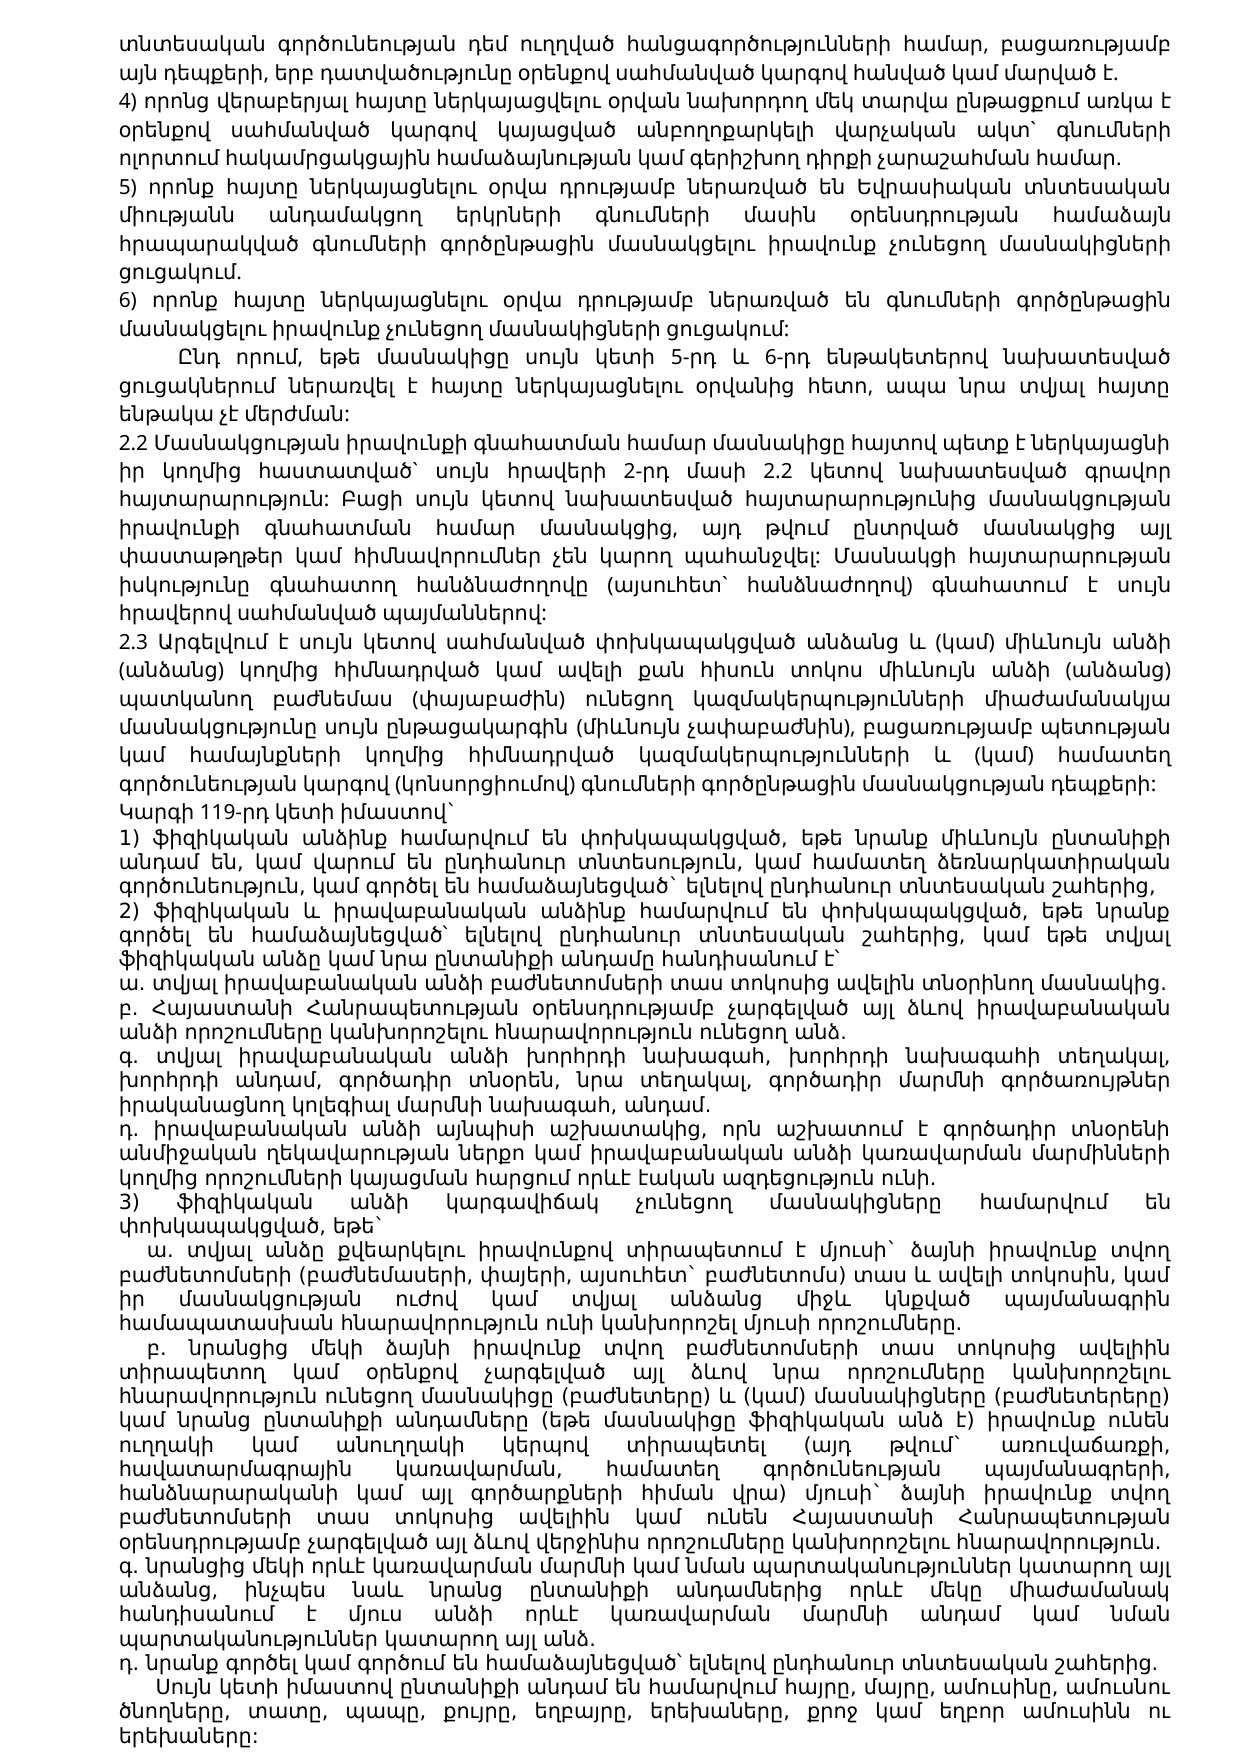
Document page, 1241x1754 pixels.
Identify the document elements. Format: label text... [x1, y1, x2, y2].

text 4) որոնց վերաբերյալ հայտը ներկայացվելու օրվան նախորդող մեկ տարվա ընթացքում առկա է օրենքով սահմանված կարգով կայացված անբողոքարկելի վարչական ակտ` գնումների ոլորտում հակամրցակցային համաձայնության կամ գերիշխող դիրքի չարաշահման համար. [118, 86, 1171, 172]
text 5) որոնք հայտը ներկայացնելու օրվա դրությամբ ներառված են Եվրասիական տնտեսական միությանն անդամակցող երկրների գնումների մասին օրենսդրության համաձայն հրապարակված գնումների գործընթացին մասնակցելու իրավունք չունեցող մասնակիցների ցուցակում. [118, 172, 1171, 286]
text 2.2 Մասնակցության իրավունքի գնահատման համար մասնակիցը հայտով պետք է ներկայացնի իր կողմից հաստատված` սույն հրավերի 2-րդ մասի 2.2 կետով նախատեսված գրավոր հայտարարություն: Բացի սույն կետով նախատեսված հայտարարությունից մասնակցության իրավունքի գնահատման համար մասնակցից, այդ թվում ընտրված մասնակցից այլ փաստաթղթեր կամ հիմնավորումներ չեն կարող պահանջվել: Մասնակցի հայտարարության իսկությունը գնահատող հանձնաժողովը (այսուհետ` հանձնաժողով) գնահատում է սույն հրավերով սահմանված պայմաններով: [118, 428, 1171, 627]
text 6) որոնք հայտը ներկայացնելու օրվա դրությամբ ներառված են գնումների գործընթացին մասնակցելու իրավունք չունեցող մասնակիցների ցուցակում: [118, 286, 1171, 342]
text գ. նրանցից մեկի որևէ կառավարման մարմնի կամ նման պարտականություններ կատարող այլ անձանց, ինչպես նաև նրանց ընտանիքի անդամներից որևէ մեկը միաժամանակ հանդիսանում է մյուս անձի որևէ կառավարման մարմնի անդամ կամ նման պարտականություններ կատարող այլ անձ. [118, 1554, 1171, 1651]
text Սույն կետի իմաստով ընտանիքի անդամ են համարվում հայրը, մայրը, ամուսինը, ամուսնու ծնողները, տատը, պապը, քույրը, եղբայրը, երեխաները, քրոջ կամ եղբոր ամուսինն ու երեխաները: [118, 1675, 1171, 1748]
text բ. նրանցից մեկի ձայնի իրավունք տվող բաժնետոմսերի տաս տոկոսից ավելիին տիրապետող կամ օրենքով չարգելված այլ ձևով նրա որոշումները կանխորոշելու հնարավորություն ունեցող մասնակիցը (բաժնետերը) և (կամ) մասնակիցները (բաժնետերերը) կամ նրանց ընտանիքի անդամները (եթե մասնակիցը ֆիզիկական անձ է) իրավունք ունեն ուղղակի կամ անուղղակի կերպով տիրապետել (այդ թվում` առուվաճառքի, հավատարմագրային կառավարման, համատեղ գործունեության պայմանագրերի, հանձնարարականի կամ այլ գործարքների հիման վրա) մյուսի` ձայնի իրավունք տվող բաժնետոմսերի տաս տոկոսից ավելիին կամ ունեն Հայաստանի Հանրապետության օրենսդրությամբ չարգելված այլ ձևով վերջինիս որոշումները կանխորոշելու հնարավորություն. [118, 1336, 1171, 1554]
text դ. իրավաբանական անձի այնպիսի աշխատակից, որն աշխատում է գործադիր տնօրենի անմիջական ղեկավարության ներքո կամ իրավաբանական անձի կառավարման մարմինների կողմից որոշումների կայացման հարցում որևէ էական ազդեցություն ունի. [118, 1117, 1171, 1190]
text բ. Հայաստանի Հանրապետության օրենսդրությամբ չարգելված այլ ձևով իրավաբանական անձի որոշումները կանխորոշելու հնարավորություն ունեցող անձ. [118, 996, 1171, 1044]
text Ընդ որում, եթե մասնակիցը սույն կետի 5-րդ և 6-րդ ենթակետերով նախատեսված ցուցակներում ներառվել է հայտը ներկայացնելու օրվանից հետո, ապա նրա տվյալ հայտը ենթակա չէ մերժման: [118, 342, 1171, 428]
text ա. տվյալ իրավաբանական անձի բաժնետոմսերի տաս տոկոսից ավելին տնօրինող մասնակից. [118, 971, 1171, 996]
text ա. տվյալ անձը քվեարկելու իրավունքով տիրապետում է մյուսի` ձայնի իրավունք տվող բաժնետոմսերի (բաժնեմասերի, փայերի, այսուհետ` բաժնետոմս) տաս և ավելի տոկոսին, կամ իր մասնակցության ուժով կամ տվյալ անձանց միջև կնքված պայմանագրին համապատասխան հնարավորություն ունի կանխորոշել մյուսի որոշումները. [118, 1238, 1171, 1336]
text դ. նրանք գործել կամ գործում են համաձայնեցված՝ ելնելով ընդհանուր տնտեսական շահերից. [118, 1651, 1171, 1675]
text գ. տվյալ իրավաբանական անձի խորհրդի նախագահ, խորհրդի նախագահի տեղակալ, խորհրդի անդամ, գործադիր տնօրեն, նրա տեղակալ, գործադիր մարմնի գործառույթներ իրականացնող կոլեգիալ մարմնի նախագահ, անդամ. [118, 1044, 1171, 1117]
text 2) ֆիզիկական և իրավաբանական անձինք համարվում են փոխկապակցված, եթե նրանք գործել են համաձայնեցված՝ ելնելով ընդհանուր տնտեսական շահերից, կամ եթե տվյալ ֆիզիկական անձը կամ նրա ընտանիքի անդամը հանդիսանում է՝ [118, 899, 1171, 971]
text Կարգի 119-րդ կետի իմաստով` [118, 797, 1171, 826]
text 3) ֆիզիկական անձի կարգավիճակ չունեցող մասնակիցները համարվում են փոխկապակցված, եթե` [118, 1190, 1171, 1238]
text 2.3 Արգելվում է սույն կետով սահմանված փոխկապակցված անձանց և (կամ) միևնույն անձի (անձանց) կողմից հիմնադրված կամ ավելի քան հիսուն տոկոս միևնույն անձի (անձանց) պատկանող բաժնեմաս (փայաբաժին) ունեցող կազմակերպությունների միաժամանակյա մասնակցությունը սույն ընթացակարգին (միևնույն չափաբաժնին), բացառությամբ պետության կամ համայնքների կողմից հիմնադրված կազմակերպությունների և (կամ) համատեղ գործունեության կարգով (կոնսորցիումով) գնումների գործընթացին մասնակցության դեպքերի: [118, 627, 1171, 797]
text 1) ֆիզիկական անձինք համարվում են փոխկապակցված, եթե նրանք միևնույն ընտանիքի անդամ են, կամ վարում են ընդհանուր տնտեսություն, կամ համատեղ ձեռնարկատիրական գործունեություն, կամ գործել են համաձայնեցված` ելնելով ընդհանուր տնտեսական շահերից, [118, 826, 1171, 899]
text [118, 29, 1171, 86]
